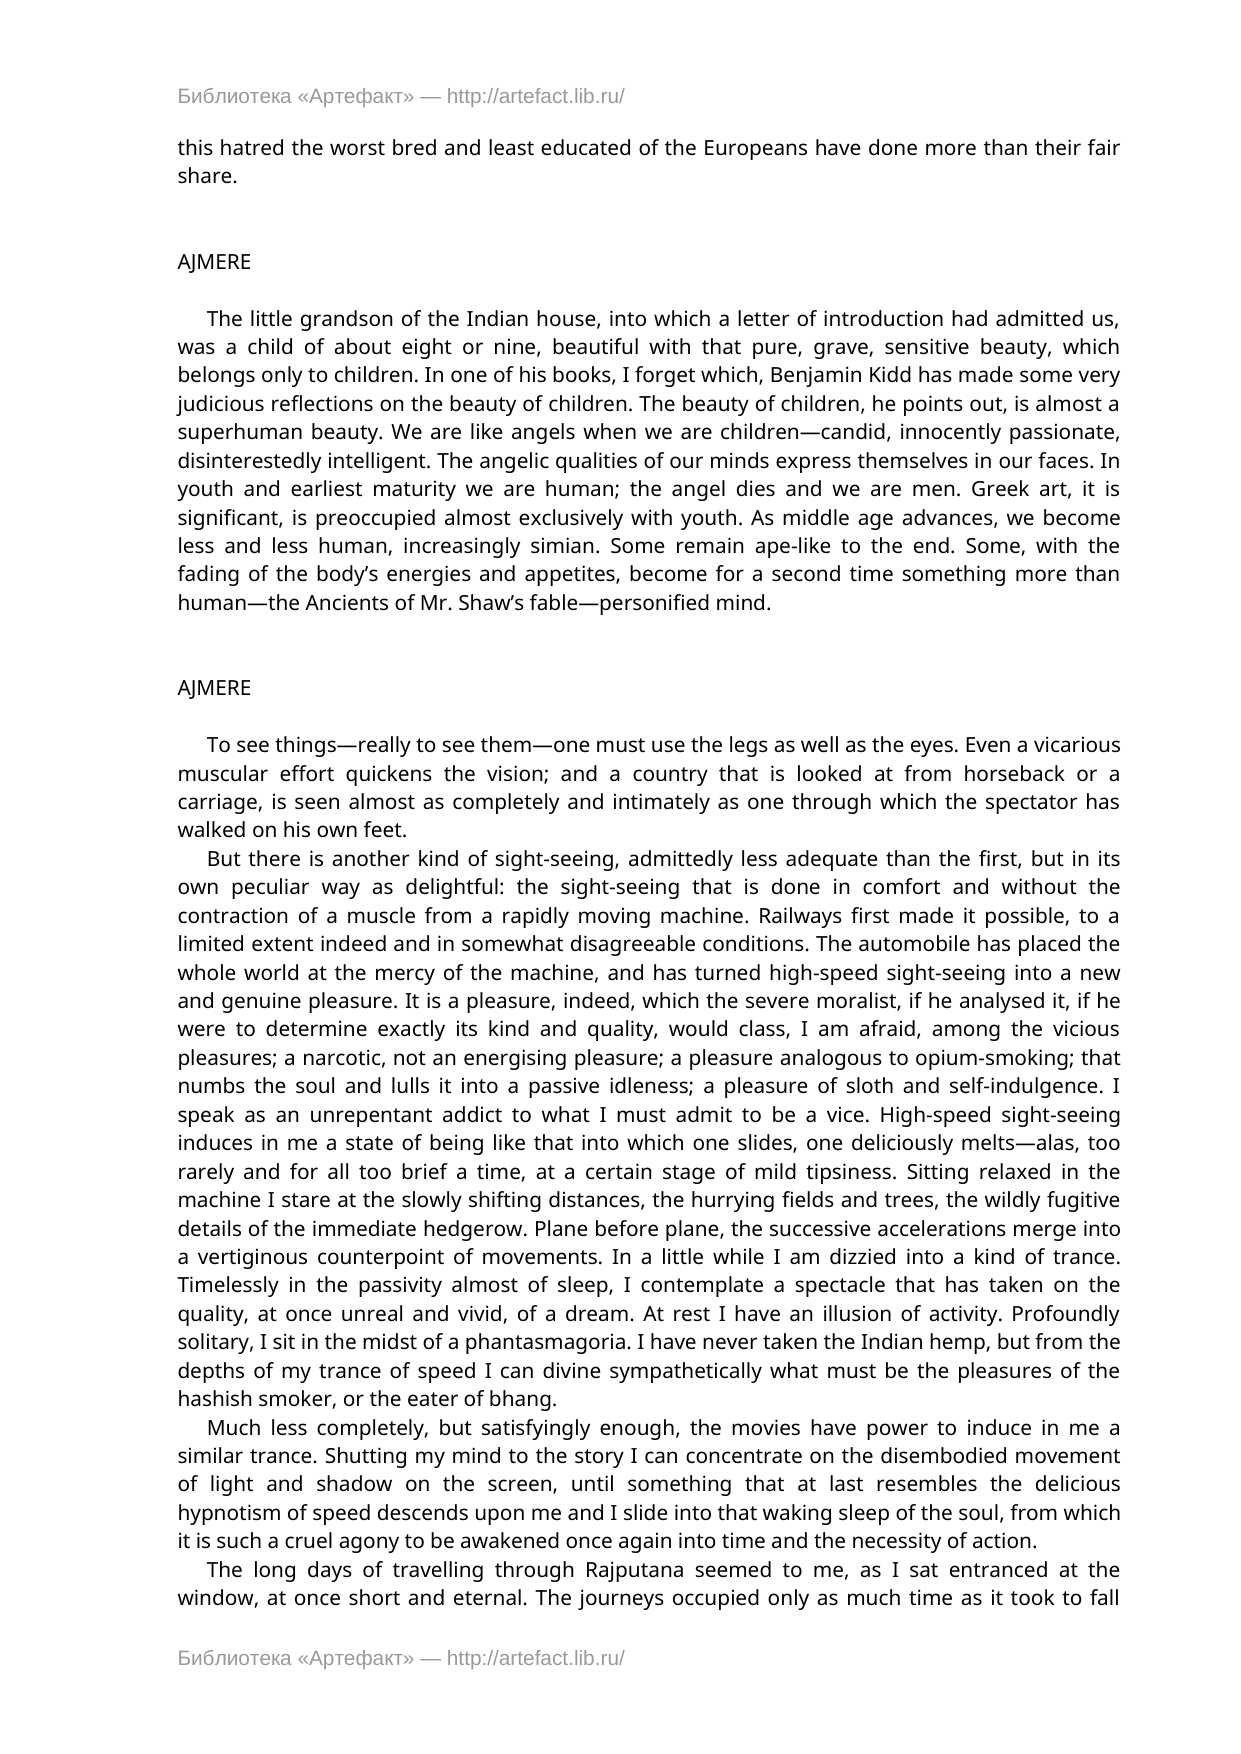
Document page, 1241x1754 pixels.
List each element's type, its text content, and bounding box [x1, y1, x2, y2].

text To see things—really to see them—one must use the legs as well as the eyes. Even a vicarious muscular effort quickens the vision; and a country that is looked at from horseback or a carriage, is seen almost as completely and intimately as one through which the spectator has walked on his own feet. [177, 730, 1122, 844]
text But there is another kind of sight-seeing, admittedly less adequate than the first, but in its own peculiar way as delightful: the sight-seeing that is done in comfort and without the contraction of a muscle from a rapidly moving machine. Railways first made it possible, to a limited extent indeed and in somewhat disagreeable conditions. The automobile has placed the whole world at the mercy of the machine, and has turned high-speed sight-seeing into a new and genuine pleasure. It is a pleasure, indeed, which the severe moralist, if he analysed it, if he were to determine exactly its kind and quality, would class, I am afraid, among the vicious pleasures; a narcotic, not an energising pleasure; a pleasure analogous to opium-smoking; that numbs the soul and lulls it into a passive idleness; a pleasure of sloth and self-indulgence. I speak as an unrepentant addict to what I must admit to be a vice. High-speed sight-seeing induces in me a state of being like that into which one slides, one deliciously melts—alas, too rarely and for all too brief a time, at a certain stage of mild tipsiness. Sitting relaxed in the machine I stare at the slowly shifting distances, the hurrying fields and trees, the wildly fugitive details of the immediate hedgerow. Plane before plane, the successive accelerations merge into a vertiginous counterpoint of movements. In a little while I am dizzied into a kind of trance. Timelessly in the passivity almost of sleep, I contemplate a spectacle that has taken on the quality, at once unreal and vivid, of a dream. At rest I have an illusion of activity. Profoundly solitary, I sit in the midst of a phantasmagoria. I have never taken the Indian hemp, but from the depths of my trance of speed I can divine sympathetically what must be the pleasures of the hashish smoker, or the eater of bhang. [177, 844, 1122, 1413]
text Much less completely, but satisfyingly enough, the movies have power to induce in me a similar trance. Shutting my mind to the story I can concentrate on the disembodied movement of light and shadow on the screen, until something that at last resembles the delicious hypnotism of speed descends upon me and I slide into that waking sleep of the soul, from which it is such a cruel agony to be awakened once again into time and the necessity of action. [177, 1413, 1122, 1555]
subtitle AJMERE [177, 673, 1122, 702]
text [177, 1555, 1122, 1612]
subtitle AJMERE [177, 247, 1122, 275]
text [177, 133, 1122, 190]
text The little grandson of the Indian house, into which a letter of introduction had admitted us, was a child of about eight or nine, beautiful with that pure, grave, sensitive beauty, which belongs only to children. In one of his books, I forget which, Benjamin Kidd has made some very judicious reflections on the beauty of children. The beauty of children, he points out, is almost a superhuman beauty. We are like angels when we are children—candid, innocently passionate, disinterestedly intelligent. The angelic qualities of our minds express themselves in our faces. In youth and earliest maturity we are human; the angel dies and we are men. Greek art, it is significant, is preoccupied almost exclusively with youth. As middle age advances, we become less and less human, increasingly simian. Some remain ape-like to the end. Some, with the fading of the body’s energies and appetites, become for a second time something more than human—the Ancients of Mr. Shaw’s fable—personified mind. [177, 304, 1122, 616]
